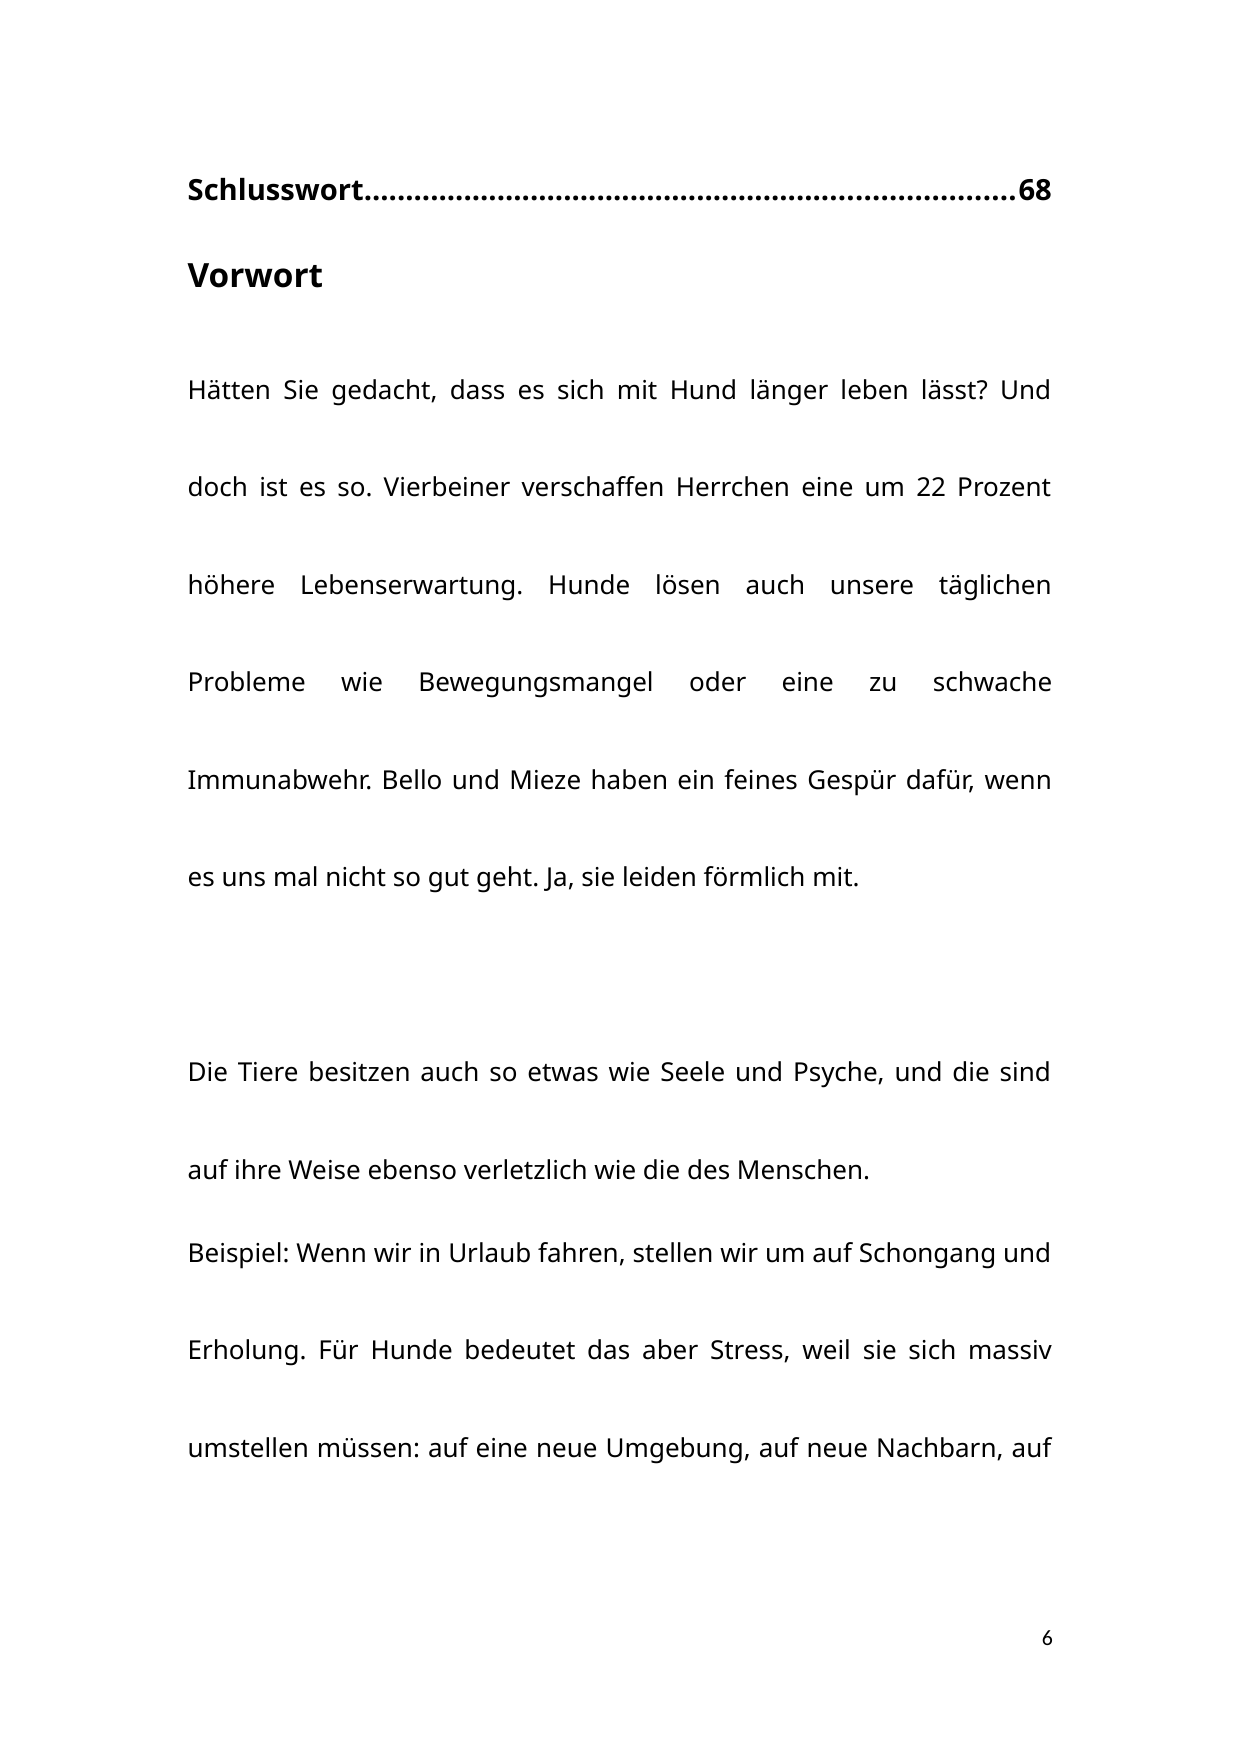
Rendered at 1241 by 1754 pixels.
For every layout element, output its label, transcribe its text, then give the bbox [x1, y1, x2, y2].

text Hätten Sie gedacht, dass es sich mit Hund länger leben lässt? Und doch ist es so. Vierbeiner verschaffen Herrchen eine um 22 Prozent höhere Lebenserwartung. Hunde lösen auch unsere täglichen Probleme wie Bewegungsmangel oder eine zu schwache Immunabwehr. Bello und Mieze haben ein feines Gespür dafür, wenn es uns mal nicht so gut geht. Ja, sie leiden förmlich mit. Die Tiere besitzen auch so etwas wie Seele und Psyche, und die sind auf ihre Weise ebenso verletzlich wie die des Menschen. [187, 357, 1053, 1202]
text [187, 1219, 1053, 1479]
text Schlusswort 68 [187, 157, 1053, 222]
subtitle Vorwort [187, 242, 1053, 307]
